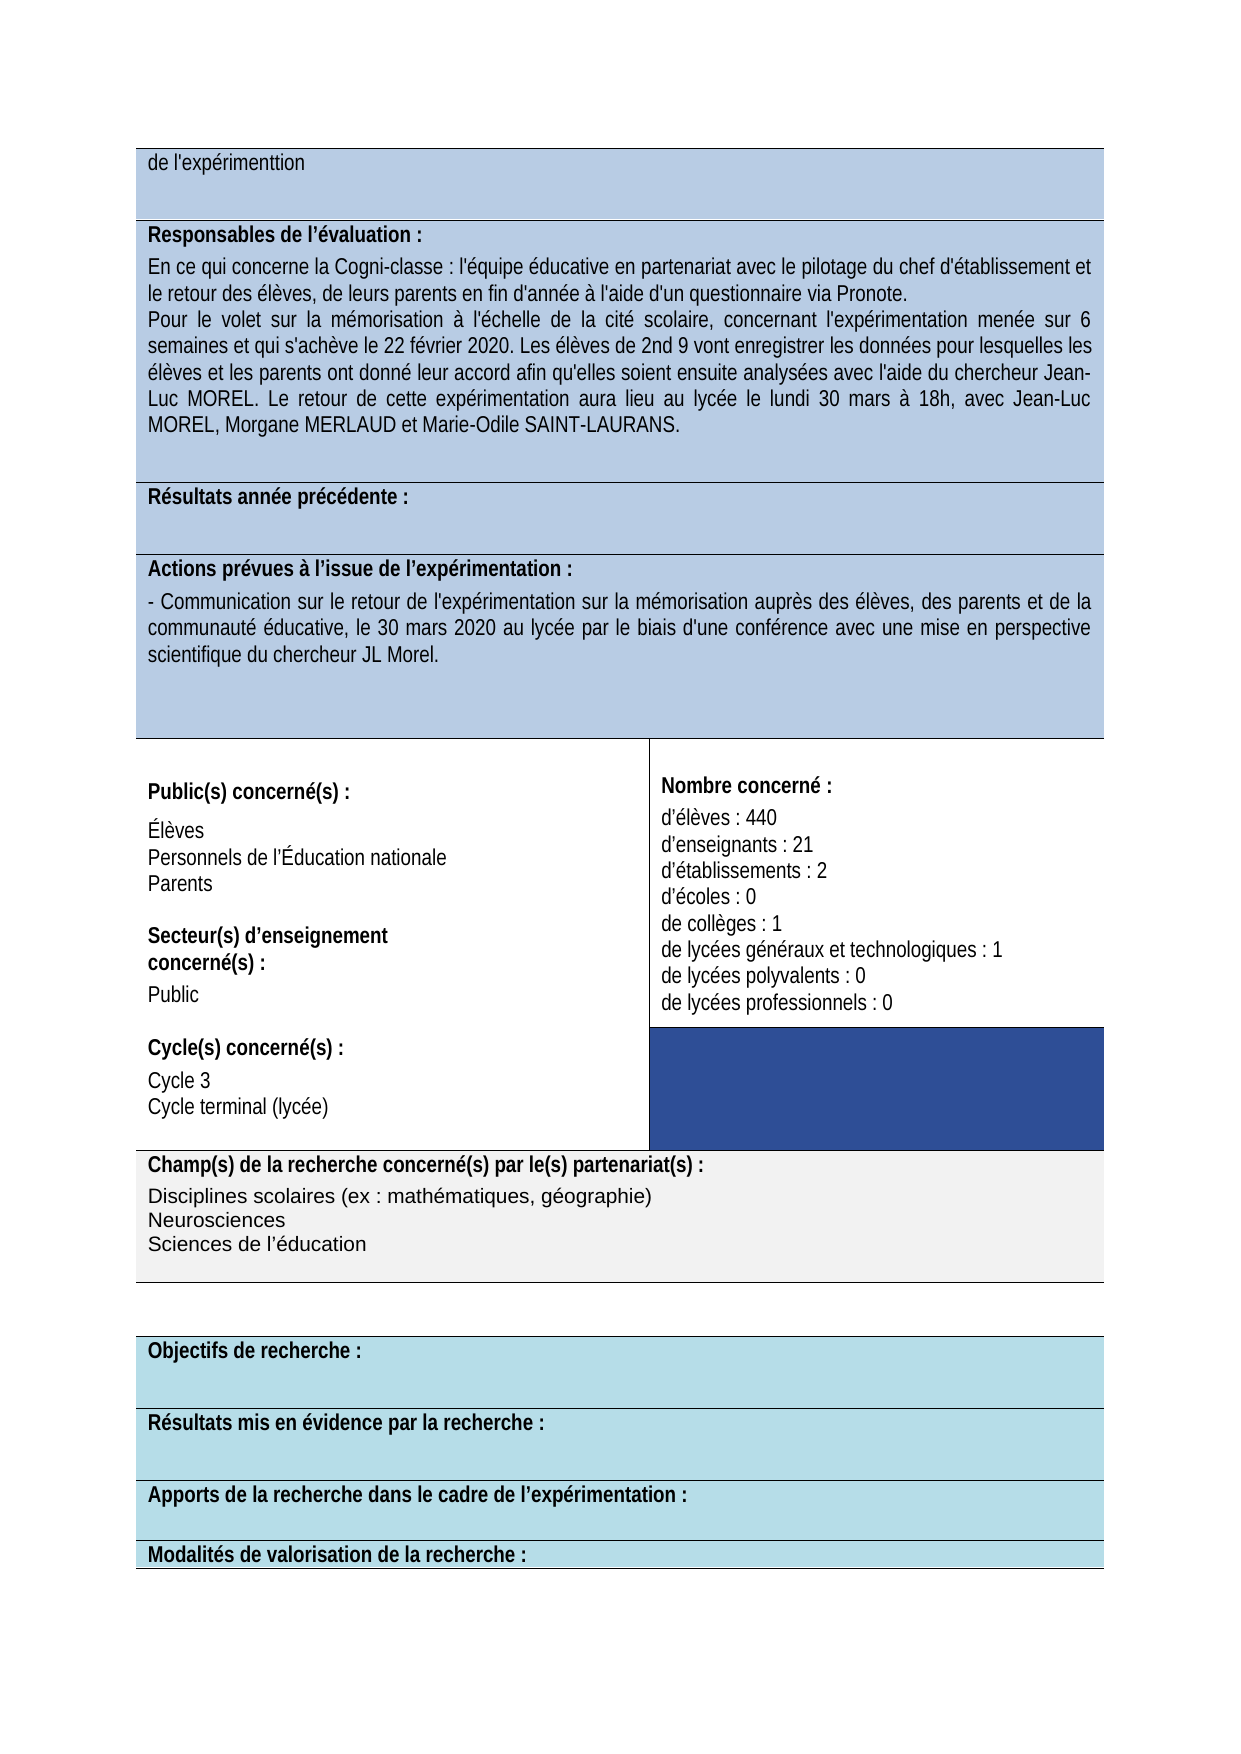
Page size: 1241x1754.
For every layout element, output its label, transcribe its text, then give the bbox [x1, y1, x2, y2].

table_cell Nombre concerné : d’élèves : 440 d’enseignants : 21 d’établissements : 2 d’écoles : 0 de collèges : 1 de lycées généraux et technologiques : 1 de lycées polyvalents : 0 de lycées professionnels : 0 [650, 739, 1104, 1027]
table_cell [650, 1028, 1104, 1150]
table_cell Actions prévues à l’issue de l’expérimentation : - Communication sur le retour de l'expérimentation sur la mémorisation auprès des élèves, des parents et de la communauté éducative, le 30 mars 2020 au lycée par le biais d'une conférence avec une mise en perspective scientifique du chercheur JL Morel. [136, 555, 1104, 738]
table_cell Résultats mis en évidence par la recherche : [136, 1409, 1104, 1480]
table_cell Public(s) concerné(s) : Élèves Personnels de l’Éducation nationale Parents Secteur(s) d’enseignement concerné(s) : Public Cycle(s) concerné(s) : Cycle 3 Cycle terminal (lycée) [136, 739, 649, 1150]
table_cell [136, 149, 1104, 219]
table_cell Résultats année précédente : [136, 483, 1104, 554]
table_cell Champ(s) de la recherche concerné(s) par le(s) partenariat(s) : Disciplines scolaires (ex : mathématiques, géographie) Neurosciences Sciences de l’éducation [136, 1151, 1104, 1282]
table_cell Modalités de valorisation de la recherche : [136, 1541, 1104, 1567]
table_header Objectifs de recherche : [136, 1337, 1104, 1408]
table_cell Responsables de l’évaluation : En ce qui concerne la Cogni-classe : l'équipe éducative en partenariat avec le pilotage du chef d'établissement et le retour des élèves, de leurs parents en fin d'année à l'aide d'un questionnaire via Pronote. Pour le volet sur la mémorisation à l'échelle de la cité scolaire, concernant l'expérimentation menée sur 6 semaines et qui s'achève le 22 février 2020. Les élèves de 2nd 9 vont enregistrer les données pour lesquelles les élèves et les parents ont donné leur accord afin qu'elles soient ensuite analysées avec l'aide du chercheur Jean-Luc MOREL. Le retour de cette expérimentation aura lieu au lycée le lundi 30 mars à 18h, avec Jean-Luc MOREL, Morgane MERLAUD et Marie-Odile SAINT-LAURANS. [136, 221, 1104, 482]
table_cell Apports de la recherche dans le cadre de l’expérimentation : [136, 1481, 1104, 1540]
